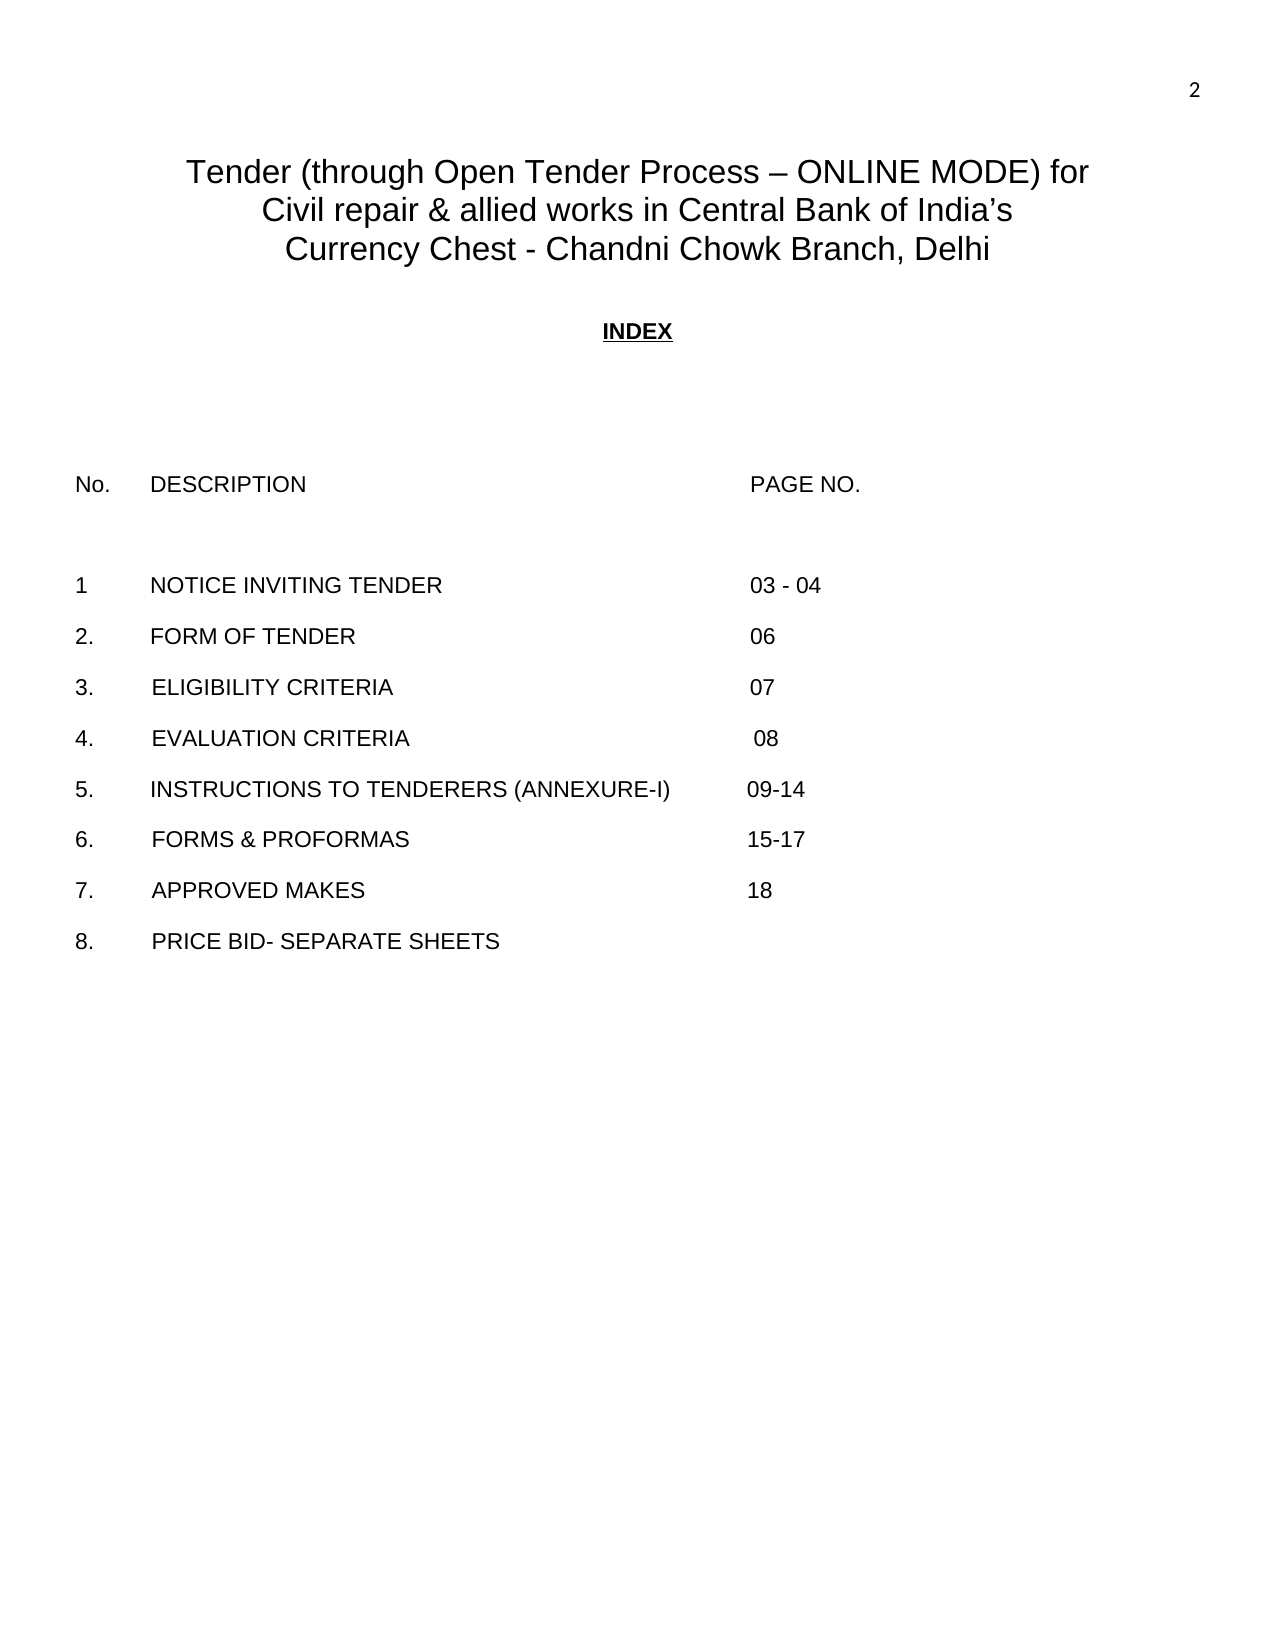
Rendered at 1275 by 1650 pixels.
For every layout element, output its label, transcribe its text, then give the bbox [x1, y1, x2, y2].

text 7. APPROVED MAKES 18 [75, 877, 1200, 903]
subtitle Tender (through Open Tender Process – ONLINE MODE) for [75, 152, 1200, 190]
text 6. FORMS & PROFORMAS 15-17 [75, 826, 1200, 853]
text 4. EVALUATION CRITERIA 08 [75, 725, 1200, 751]
text INDEX [75, 318, 1200, 344]
text 5. INSTRUCTIONS TO TENDERERS (ANNEXURE-I) 09-14 [75, 776, 1200, 802]
text 8. PRICE BID- SEPARATE SHEETS [75, 928, 1200, 954]
text Currency Chest - Chandni Chowk Branch, Delhi [75, 229, 1200, 267]
text 1 NOTICE INVITING TENDER 03 - 04 [75, 572, 1200, 598]
text Civil repair & allied works in Central Bank of India’s [75, 190, 1200, 229]
text 2. FORM OF TENDER 06 [75, 623, 1200, 649]
text 3. ELIGIBILITY CRITERIA 07 [75, 674, 1200, 700]
text No. DESCRIPTION PAGE NO. [75, 471, 1200, 497]
